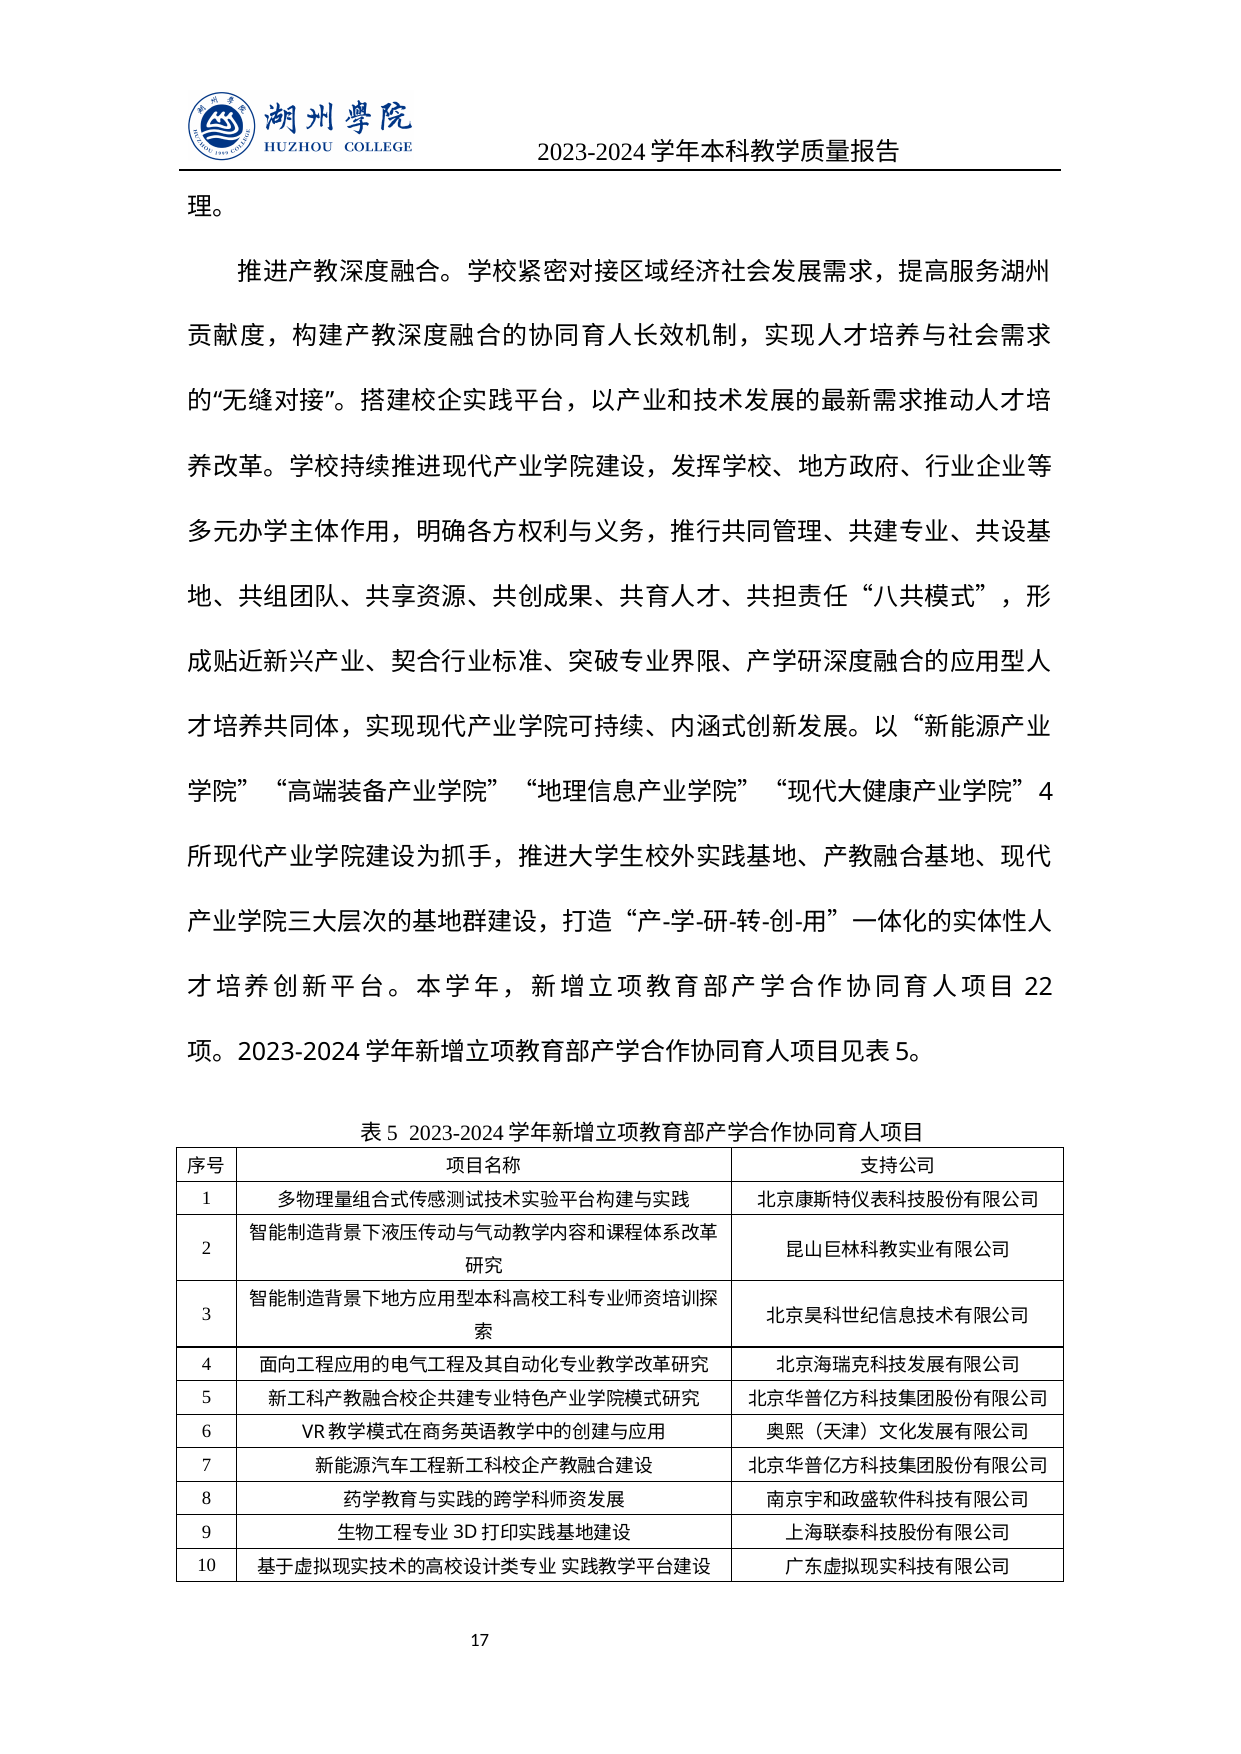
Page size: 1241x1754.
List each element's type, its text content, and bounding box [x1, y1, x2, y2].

list 推进产教深度融合。学校紧密对接区域经济社会发展需求，提高服务湖州贡献度，构建产教深度融合的协同育人长效机制，实现人才培养与社会需求的“无缝对接”。搭建校企实践平台，以产业和技术发展的最新需求推动人才培养改革。学校持续推进现代产业学院建设，发挥学校、地方政府、行业企业等多元办学主体作用，明确各方权利与义务，推行共同管理、共建专业、共设基地、共组团队、共享资源、共创成果、共育人才、共担责任“八共模式”，形成贴近新兴产业、契合行业标准、突破专业界限、产学研深度融合的应用型人才培养共同体，实现现代产业学院可持续、内涵式创新发展。以“新能源产业学院”“高端装备产业学院”“地理信息产业学院”“现代大健康产业学院”4所现代产业学院建设为抓手，推进大学生校外实践基地、产教融合基地、现代产业学院三大层次的基地群建设，打造“产-学-研-转-创-用”一体化的实体性人才培养创新平台。本学年，新增立项教育部产学合作协同育人项目22项。2023-2024学年新增立项教育部产学合作协同育人项目见表5。 [187, 237, 1053, 1082]
table_header 支持公司 [732, 1148, 1063, 1181]
table_cell 北京康斯特仪表科技股份有限公司 [732, 1182, 1063, 1214]
table_header 项目名称 [237, 1148, 731, 1181]
table_cell 奥熙（天津）文化发展有限公司 [732, 1415, 1063, 1447]
table_cell 智能制造背景下液压传动与气动教学内容和课程体系改革研究 [237, 1215, 731, 1280]
table_cell 1 [177, 1182, 236, 1214]
table_cell 生物工程专业3D打印实践基地建设 [237, 1515, 731, 1548]
table_cell 药学教育与实践的跨学科师资发展 [237, 1482, 731, 1514]
table_cell 5 [177, 1381, 236, 1413]
table_cell 8 [177, 1482, 236, 1514]
table_cell 4 [177, 1348, 236, 1380]
table_cell VR教学模式在商务英语教学中的创建与应用 [237, 1415, 731, 1447]
table_header 序号 [177, 1148, 236, 1181]
table_cell 上海联泰科技股份有限公司 [732, 1515, 1063, 1548]
table_cell 北京华普亿方科技集团股份有限公司 [732, 1448, 1063, 1481]
table_cell 新工科产教融合校企共建专业特色产业学院模式研究 [237, 1381, 731, 1413]
table_cell 10 [177, 1549, 236, 1581]
table_cell 南京宇和政盛软件科技有限公司 [732, 1482, 1063, 1514]
table_cell 面向工程应用的电气工程及其自动化专业教学改革研究 [237, 1348, 731, 1380]
table_cell 7 [177, 1448, 236, 1481]
table_cell 北京华普亿方科技集团股份有限公司 [732, 1381, 1063, 1413]
table_cell 北京海瑞克科技发展有限公司 [732, 1348, 1063, 1380]
table_cell 智能制造背景下地方应用型本科高校工科专业师资培训探索 [237, 1281, 731, 1346]
table_cell 6 [177, 1415, 236, 1447]
picture [187, 90, 415, 161]
table_cell 基于虚拟现实技术的高校设计类专业 实践教学平台建设 [237, 1549, 731, 1581]
table_cell 多物理量组合式传感测试技术实验平台构建与实践 [237, 1182, 731, 1214]
table_cell 3 [177, 1281, 236, 1346]
table_cell 昆山巨林科教实业有限公司 [732, 1215, 1063, 1280]
table_cell 广东虚拟现实科技有限公司 [732, 1549, 1063, 1581]
table_cell 9 [177, 1515, 236, 1548]
table_cell 新能源汽车工程新工科校企产教融合建设 [237, 1448, 731, 1481]
text 表5 2023-2024学年新增立项教育部产学合作协同育人项目 [187, 1115, 1053, 1147]
table_cell 北京昊科世纪信息技术有限公司 [732, 1281, 1063, 1346]
table_cell 2 [177, 1215, 236, 1280]
